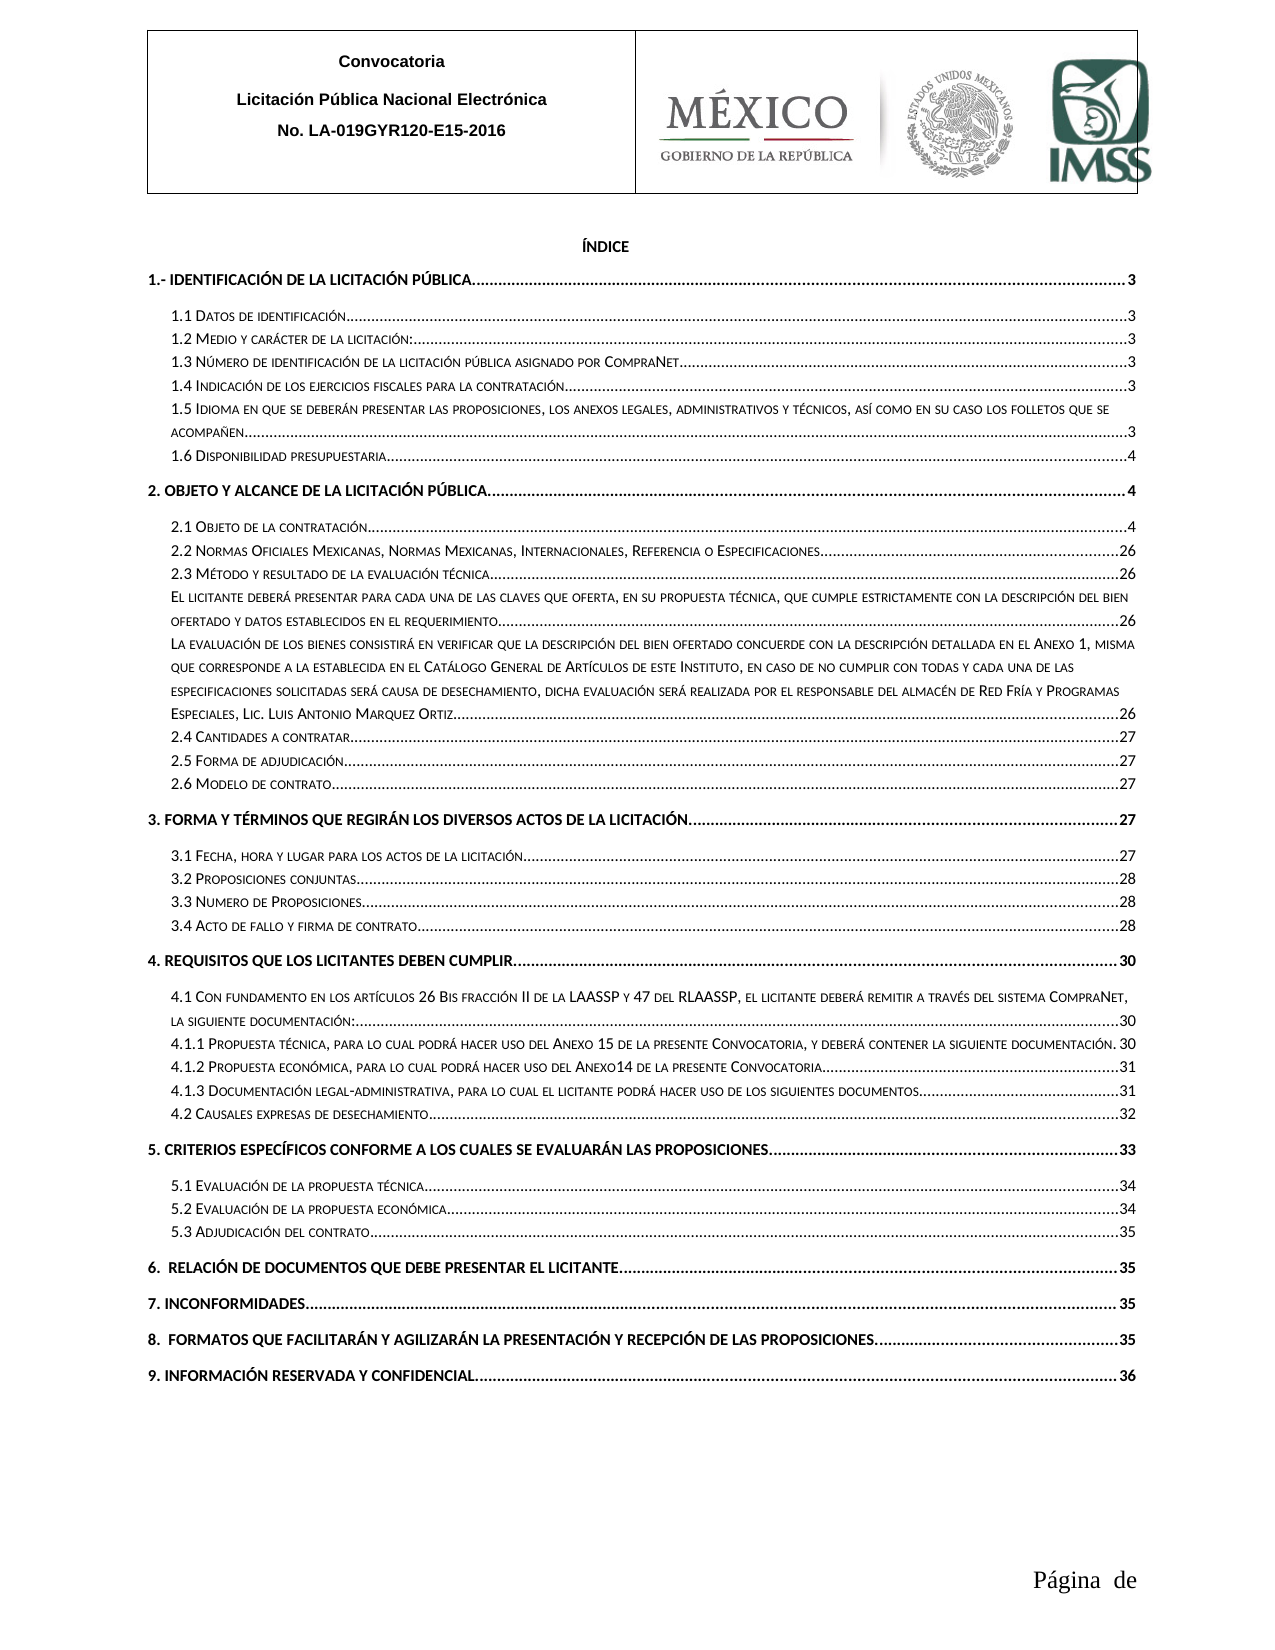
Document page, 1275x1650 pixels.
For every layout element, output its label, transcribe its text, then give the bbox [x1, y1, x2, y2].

text 2.4 Cantidades a contratar. 27 [171, 727, 1137, 747]
text ÍNDICE [118, 236, 1093, 257]
text 5.2 Evaluación de la propuesta económica. 34 [171, 1198, 1137, 1218]
text 2. OBJETO Y ALCANCE DE LA LICITACIÓN PÚBLICA. 4 [148, 481, 1137, 501]
text 5.3 Adjudicación del contrato. 35 [171, 1222, 1137, 1242]
text 2.6 Modelo de contrato. 27 [171, 773, 1137, 793]
text 4.1.3 Documentación legal-administrativa, para lo cual el licitante podrá hacer uso de los siguientes documentos. 31 [171, 1080, 1137, 1100]
text 3.3 Numero de Proposiciones 28 [171, 892, 1137, 912]
picture [657, 57, 1017, 189]
text 1.5 Idioma en que se deberán presentar las proposiciones, los anexos legales, administrativos y técnicos, así como en su caso los folletos que se acompañen. 3 [171, 398, 1137, 442]
picture [1045, 49, 1137, 189]
text 1.3 Número de identificación de la licitación pública asignado por CompraNet. 3 [171, 352, 1137, 372]
picture [1138, 49, 1153, 189]
text 6. RELACIÓN DE DOCUMENTOS QUE DEBE PRESENTAR EL LICITANTE. 35 [148, 1257, 1137, 1278]
text 4.1 Con fundamento en los artículos 26 Bis fracción II de la LAASSP y 47 del RLAASSP, el licitante deberá remitir a través del sistema CompraNet, la siguiente documentación: 30 [171, 987, 1137, 1030]
text 1.4 Indicación de los ejercicios fiscales para la contratación. 3 [171, 375, 1137, 395]
text 1.2 Medio y carácter de la licitación: 3 [171, 328, 1137, 348]
text 5. CRITERIOS ESPECÍFICOS CONFORME A LOS CUALES SE EVALUARÁN LAS PROPOSICIONES. 33 [148, 1139, 1137, 1159]
text 7. INCONFORMIDADES. 35 [148, 1293, 1137, 1313]
text 9. Información reservada y confidencial. 36 [148, 1365, 1137, 1385]
text 5.1 Evaluación de la propuesta técnica. 34 [171, 1175, 1137, 1195]
text 3.1 Fecha, hora y lugar para los actos de la licitación. 27 [171, 845, 1137, 865]
text El licitante deberá presentar para cada una de las claves que oferta, en su propuesta técnica, que cumple estrictamente con la descripción del bien ofertado y datos establecidos en el requerimiento. 26 [171, 587, 1137, 630]
text 4. REQUISITOS QUE LOS LICITANTES DEBEN CUMPLIR. 30 [148, 951, 1137, 971]
text 1.- IDENTIFICACIÓN DE LA LICITACIÓN PÚBLICA. 3 [148, 269, 1137, 289]
text 2.2 Normas Oficiales Mexicanas, Normas Mexicanas, Internacionales, Referencia o Especificaciones. 26 [171, 540, 1137, 560]
text 3.4 Acto de fallo y firma de contrato. 28 [171, 915, 1137, 935]
text 8. FORMATOS QUE FACILITARÁN Y AGILIZARÁN LA PRESENTACIÓN Y RECEPCIÓN DE LAS PROPOSICIONES. 35 [148, 1329, 1137, 1349]
text La evaluación de los bienes consistirá en verificar que la descripción del bien ofertado concuerde con la descripción detallada en el Anexo 1, misma que corresponde a la establecida en el Catálogo General de Artículos de este Instituto, en caso de no cumplir con todas y cada una de las especificaciones solicitadas será causa de desechamiento, dicha evaluación será realizada por el responsable del almacén de Red Fría y Programas Especiales, Lic. Luis Antonio Marquez Ortiz. 26 [171, 633, 1137, 723]
text 4.1.2 Propuesta económica, para lo cual podrá hacer uso del Anexo14 de la presente Convocatoria. 31 [171, 1057, 1137, 1077]
text 4.1.1 Propuesta técnica, para lo cual podrá hacer uso del Anexo 15 de la presente Convocatoria, y deberá contener la siguiente documentación. 30 [171, 1033, 1137, 1053]
text 4.2 Causales expresas de desechamiento. 32 [171, 1103, 1137, 1123]
text 2.1 Objeto de la contratación. 4 [171, 517, 1137, 537]
text 3.2 Proposiciones conjuntas. 28 [171, 868, 1137, 888]
text 2.5 Forma de adjudicación. 27 [171, 750, 1137, 770]
text 1.1 Datos de identificación. 3 [171, 305, 1137, 325]
text 3. FORMA Y TÉRMINOS QUE REGIRÁN LOS DIVERSOS ACTOS DE LA LICITACIÓN. 27 [148, 809, 1137, 829]
text 2.3 Método y resultado de la evaluación técnica. 26 [171, 563, 1137, 583]
text 1.6 Disponibilidad presupuestaria. 4 [171, 445, 1137, 465]
